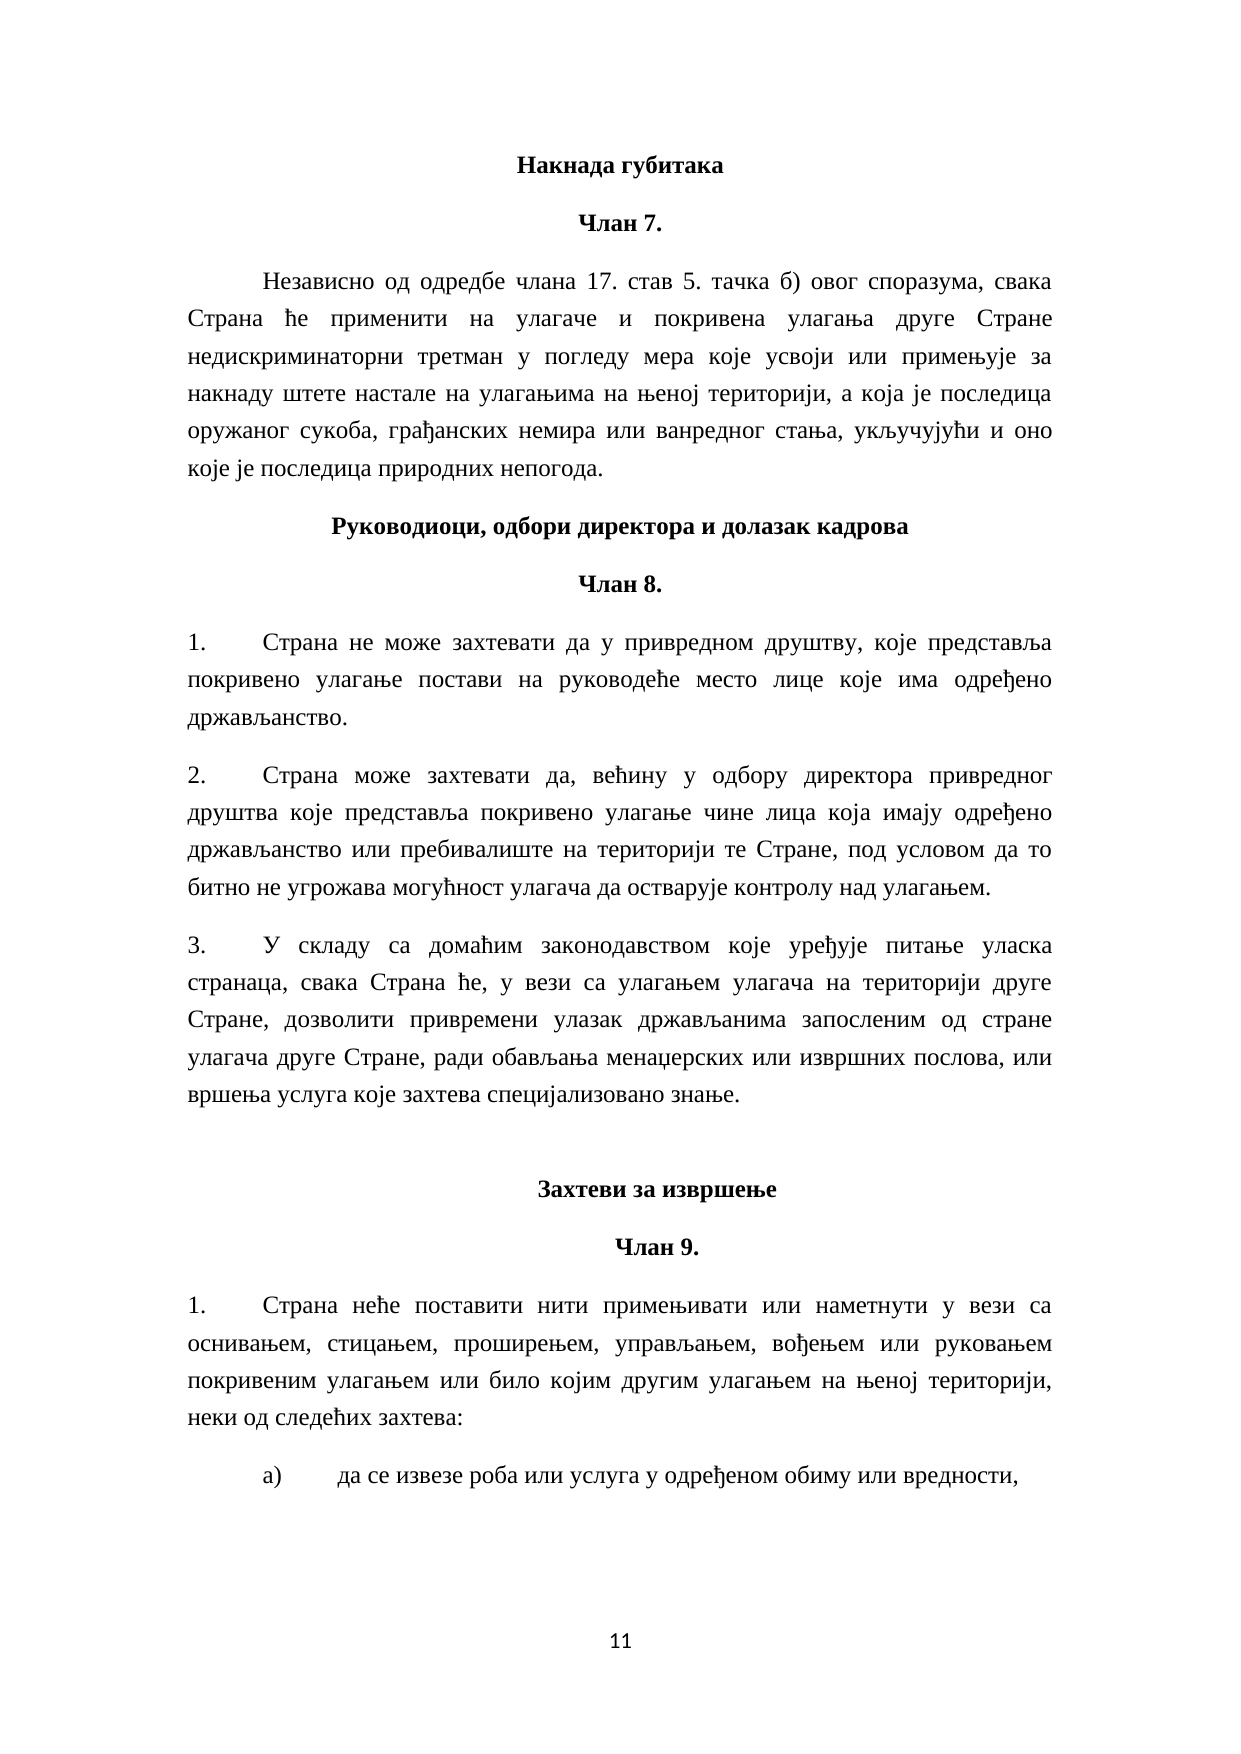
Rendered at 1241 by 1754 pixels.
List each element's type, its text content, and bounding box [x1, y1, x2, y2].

list Страна не може захтевати да у привредном друштву, које представља покривено улагање постави на руководеће место лице које има одређено држављанство. [187, 627, 1053, 730]
text а) да се извезе роба или услуга у одређеном обиму или вредности, [262, 1461, 1053, 1489]
text Накнада губитака [187, 150, 1053, 179]
text Члан 8. [187, 569, 1053, 598]
text Независно од одредбе члана 17. став 5. тачка б) овог споразума, свака Страна ће применити на улагаче и покривена улагања друге Стране недискриминаторни третман у погледу мера које усвоји или примењује за накнаду штете настале на улагањима на њеној територији, а која је последица оружаног сукоба, грађанских немира или ванредног стања, укључујући и оно које је последица природних непогода. [187, 266, 1053, 481]
text Члан 7. [187, 208, 1053, 237]
list У складу са домаћим законодавством које уређује питање уласка странаца, свака Страна ће, у вези са улагањем улагача на територији друге Стране, дозволити привремени улазак држављанима запосленим од стране улагача друге Стране, ради обављања менаџерских или извршних послова, или вршења услуга које захтева специјализовано знање. [187, 930, 1053, 1108]
list Страна може захтевати да, већину у одбору директора привредног друштва које представља покривено улагање чине лица која имају одређено држављанство или пребивалиште на територији те Стране, под условом да то битно не угрожава могућност улагача да остварује контролу над улагањем. [187, 760, 1053, 900]
text Члан 9. [261, 1232, 1053, 1261]
list Страна неће поставити нити примењивати или наметнути у вези са оснивањем, стицањем, проширењем, управљањем, вођењем или руковањем покривеним улагањем или било којим другим улагањем на њеној територији, неки од следећих захтева: [187, 1291, 1053, 1431]
text Захтеви за извршење [261, 1174, 1053, 1203]
text Руководиоци, одбори директора и долазак кадрова [187, 511, 1053, 539]
